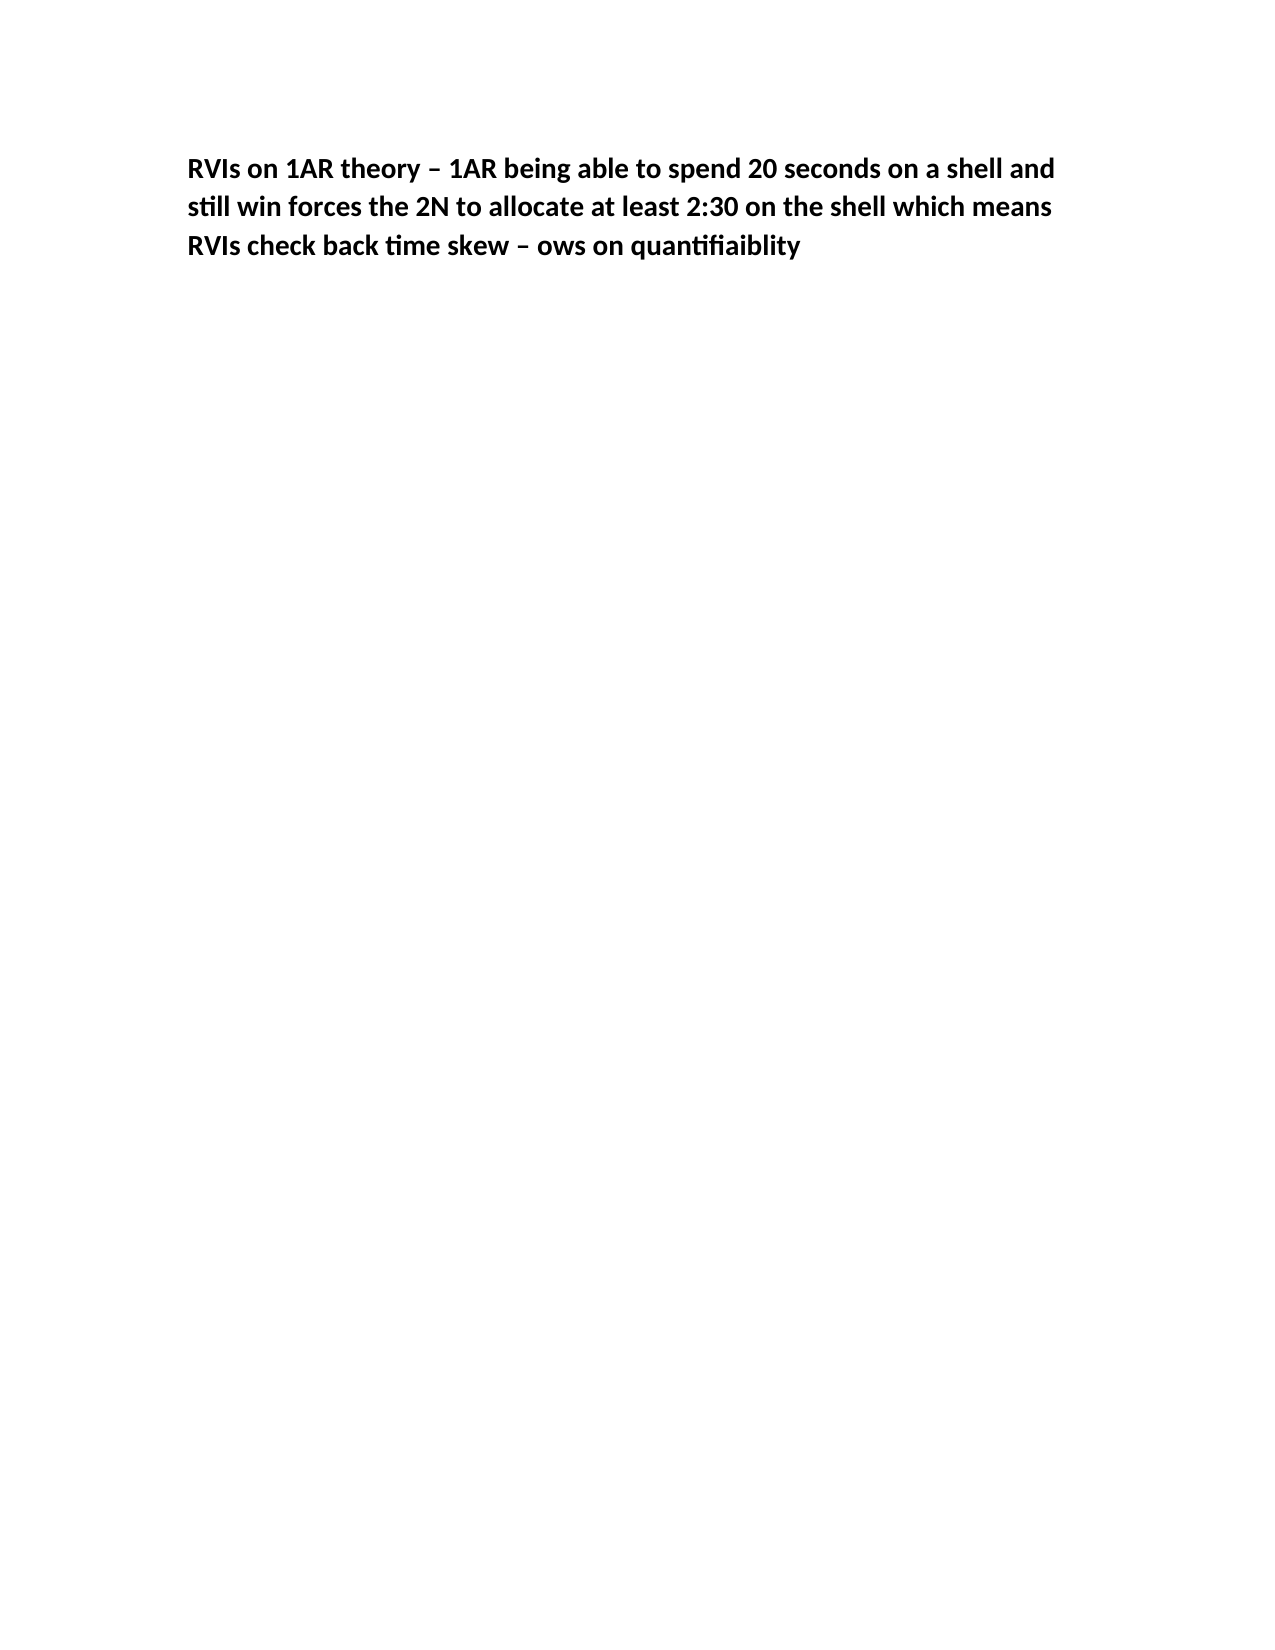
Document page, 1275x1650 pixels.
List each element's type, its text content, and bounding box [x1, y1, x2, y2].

subtitle RVIs on 1AR theory – 1AR being able to spend 20 seconds on a shell and still win forces the 2N to allocate at least 2:30 on the shell which means RVIs check back time skew – ows on quantifiaiblity [187, 150, 1087, 262]
